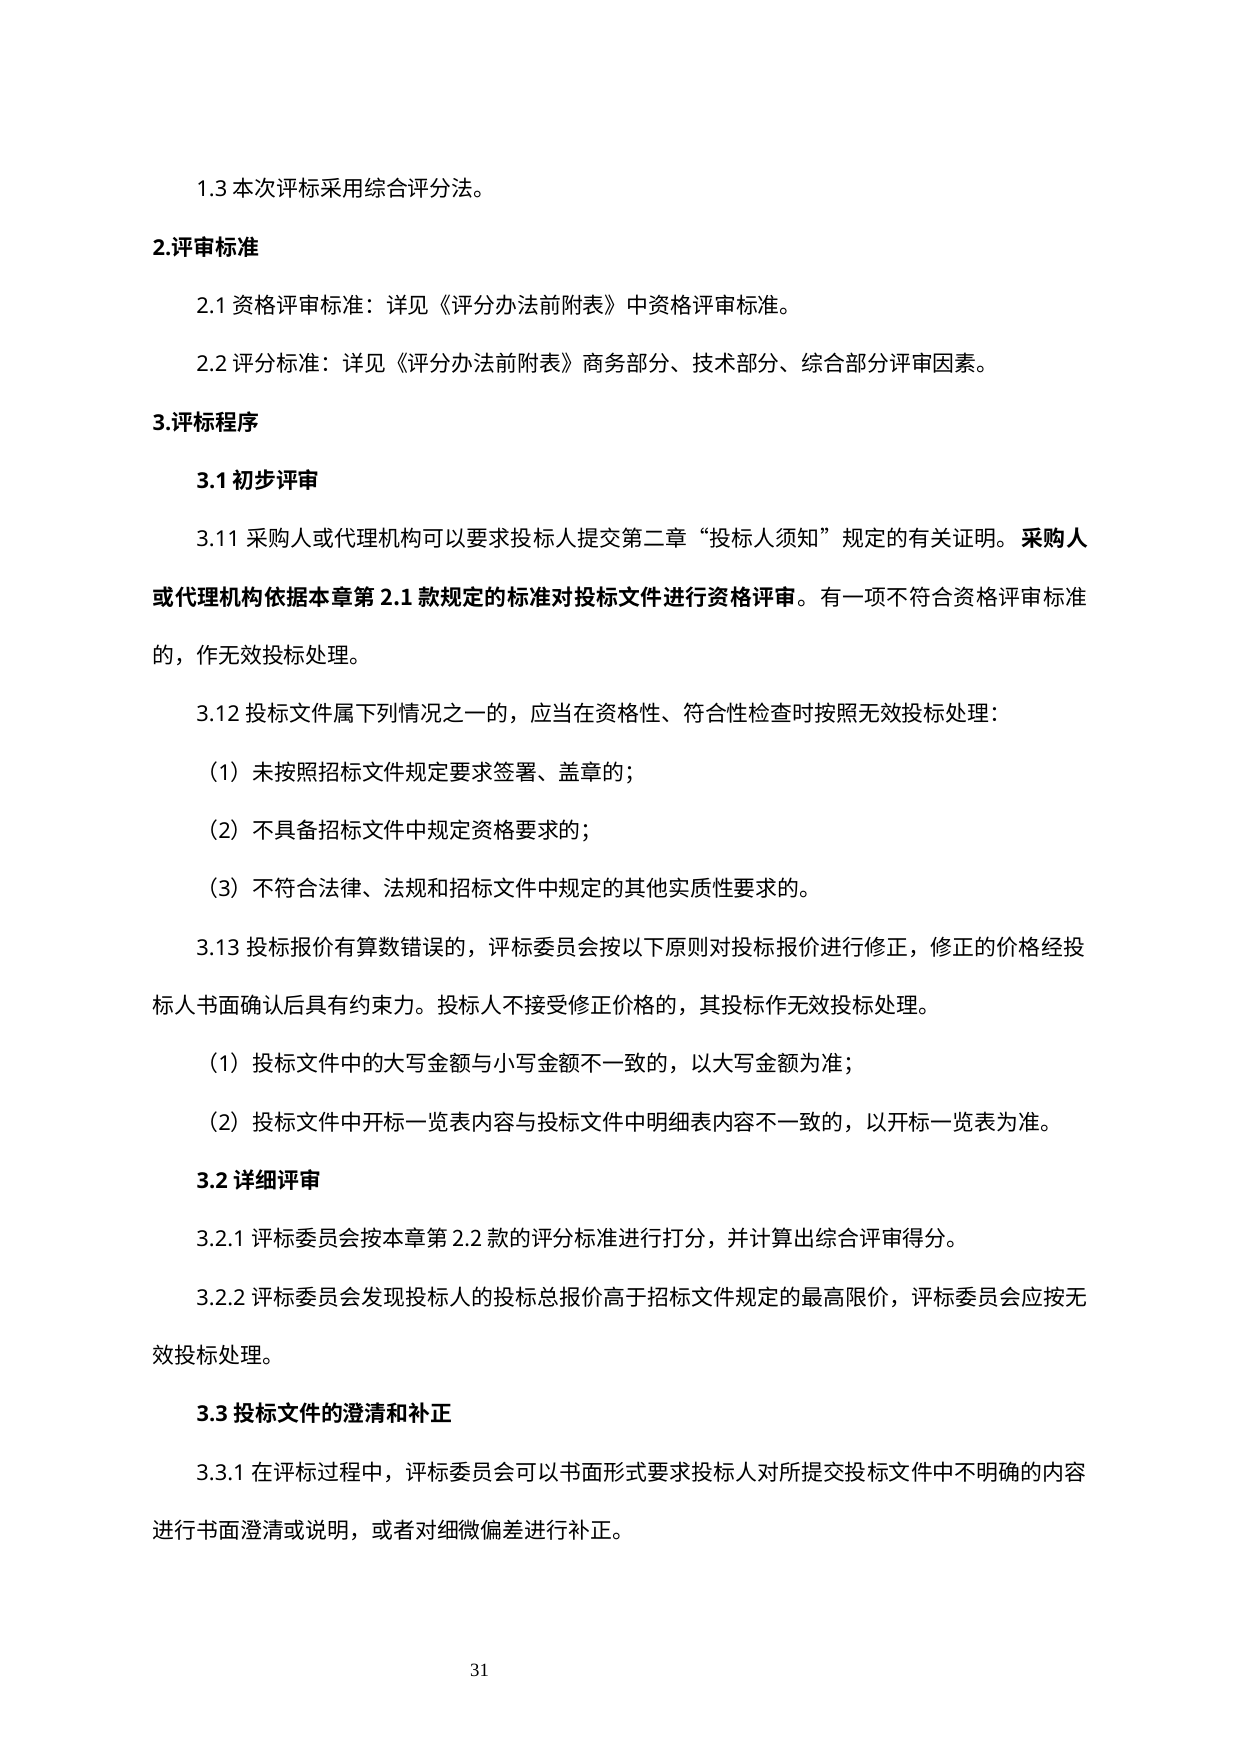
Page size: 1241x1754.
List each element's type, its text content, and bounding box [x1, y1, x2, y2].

text 3.12 投标文件属下列情况之一的，应当在资格性、符合性检查时按照无效投标处理： [152, 675, 1088, 733]
text 3.评标程序 [152, 383, 1088, 442]
text 2.评审标准 [152, 208, 1088, 267]
text 3.3.1 在评标过程中，评标委员会可以书面形式要求投标人对所提交投标文件中不明确的内容进行书面澄清或说明，或者对细微偏差进行补正。 [152, 1433, 1088, 1550]
text （1）投标文件中的大写金额与小写金额不一致的，以大写金额为准； [152, 1025, 1088, 1083]
text 1.3 本次评标采用综合评分法。 [152, 150, 1088, 208]
text 3.1初步评审 [152, 442, 1088, 500]
text 2.2 评分标准：详见《评分办法前附表》商务部分、技术部分、综合部分评审因素。 [152, 325, 1088, 383]
text 3.11 采购人或代理机构可以要求投标人提交第二章“投标人须知”规定的有关证明。采购人或代理机构依据本章第2.1款规定的标准对投标文件进行资格评审。有一项不符合资格评审标准的，作无效投标处理。 [152, 500, 1088, 675]
text 3.3 投标文件的澄清和补正 [152, 1375, 1088, 1433]
text （1）未按照招标文件规定要求签署、盖章的； [152, 733, 1088, 792]
text 3.2.2 评标委员会发现投标人的投标总报价高于招标文件规定的最高限价，评标委员会应按无效投标处理。 [152, 1258, 1088, 1375]
text 3.2.1 评标委员会按本章第2.2款的评分标准进行打分，并计算出综合评审得分。 [152, 1200, 1088, 1258]
text 3.13 投标报价有算数错误的，评标委员会按以下原则对投标报价进行修正，修正的价格经投标人书面确认后具有约束力。投标人不接受修正价格的，其投标作无效投标处理。 [152, 908, 1088, 1025]
text （3）不符合法律、法规和招标文件中规定的其他实质性要求的。 [152, 850, 1088, 908]
text （2）投标文件中开标一览表内容与投标文件中明细表内容不一致的，以开标一览表为准。 [152, 1083, 1088, 1142]
text 3.2 详细评审 [152, 1142, 1088, 1200]
text （2）不具备招标文件中规定资格要求的； [152, 792, 1088, 850]
text 2.1 资格评审标准：详见《评分办法前附表》中资格评审标准。 [152, 267, 1088, 325]
